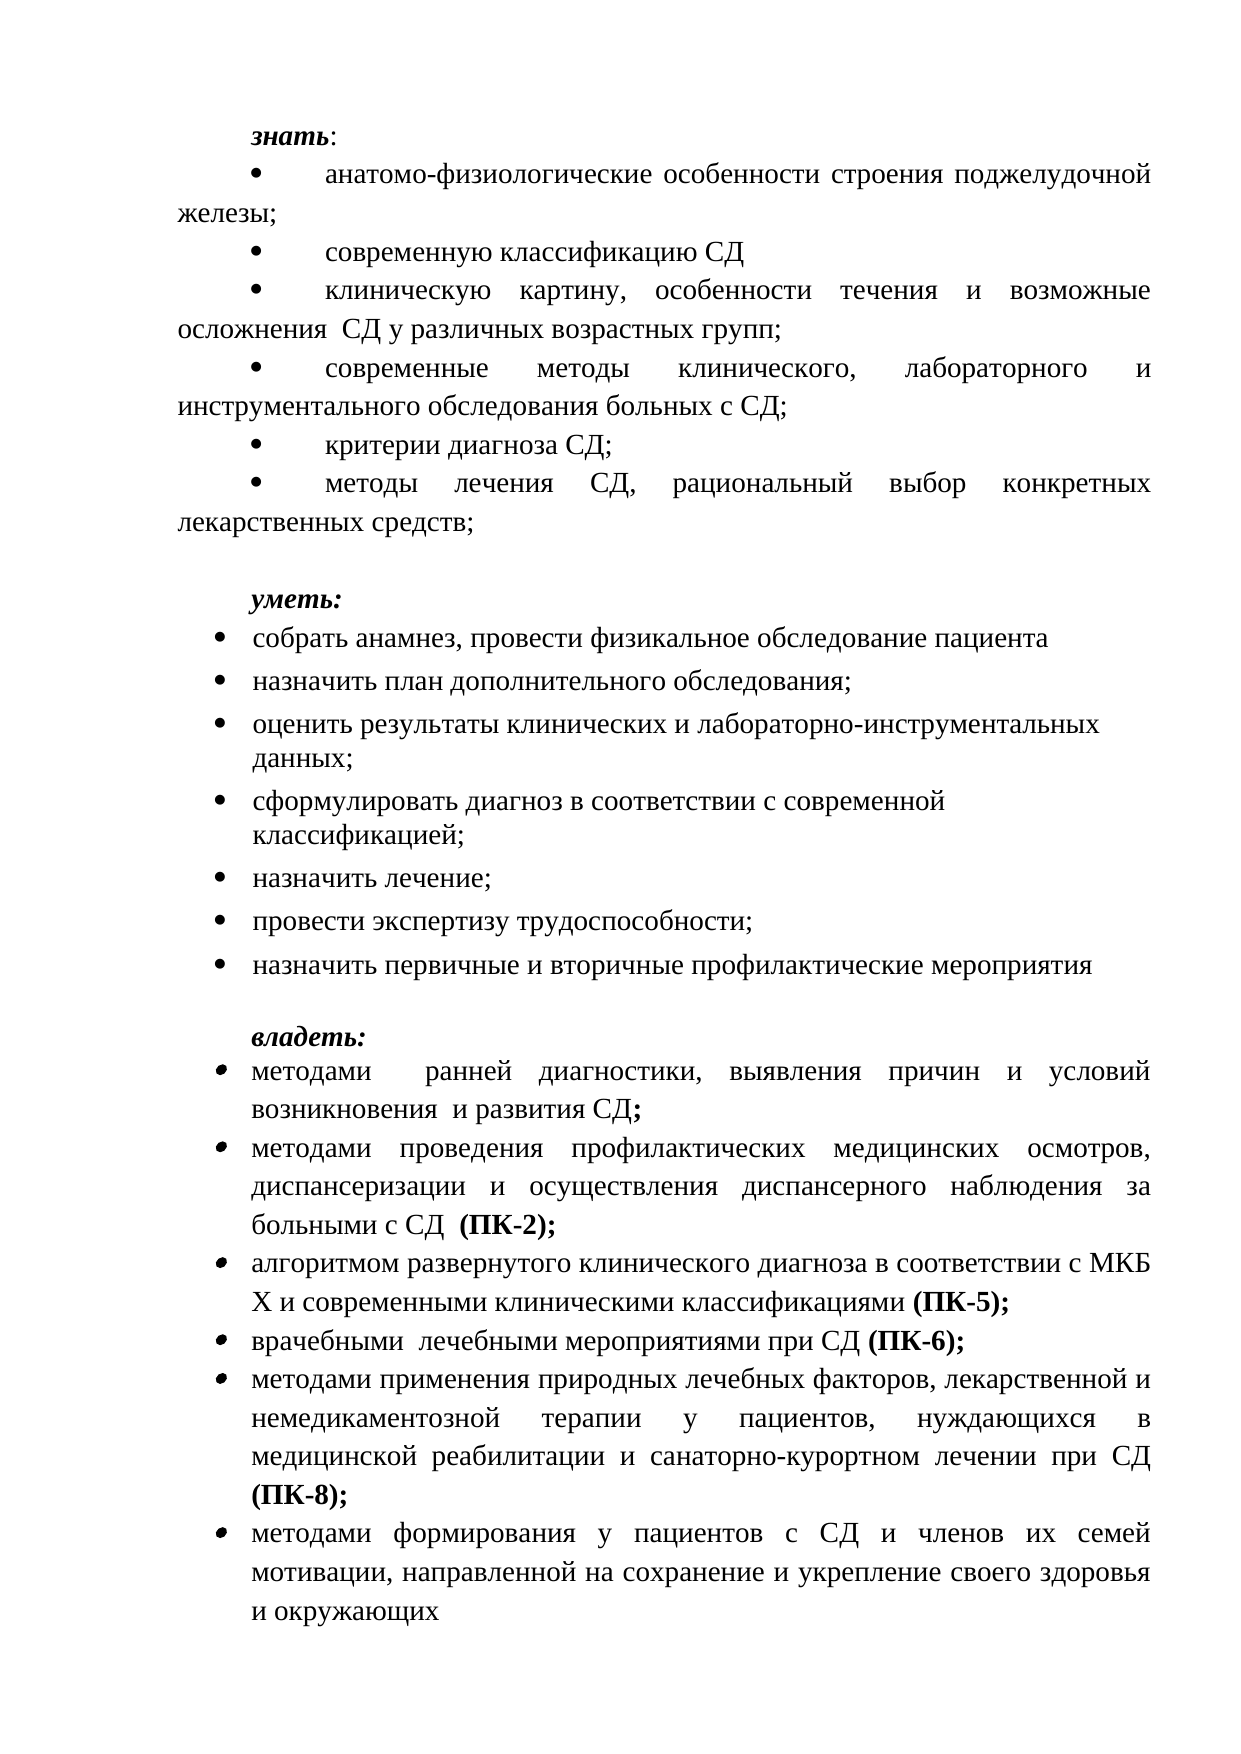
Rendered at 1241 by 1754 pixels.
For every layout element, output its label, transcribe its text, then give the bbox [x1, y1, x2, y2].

list методы лечения СД, рациональный выбор конкретных лекарственных средств; [177, 466, 1152, 538]
list врачебными лечебными мероприятиями при СД (ПК-6); [213, 1323, 1152, 1356]
list методами формирования у пациентов с СД и членов их семей мотивации, направленной на сохранение и укрепление своего здоровья и окружающих [213, 1516, 1152, 1626]
list назначить лечение; [215, 860, 1152, 894]
list анатомо-физиологические особенности строения поджелудочной железы; [177, 157, 1152, 229]
list современные методы клинического, лабораторного и инструментального обследования больных с СД; [177, 350, 1152, 422]
list провести экспертизу трудоспособности; [215, 903, 1152, 937]
list клиническую картину, особенности течения и возможные осложнения СД у различных возрастных групп; [177, 272, 1152, 345]
list оценить результаты клинических и лабораторно-инструментальных данных; [215, 706, 1152, 774]
list современную классификацию СД [177, 234, 1152, 267]
list критерии диагноза СД; [177, 427, 1152, 461]
text знать: [177, 118, 1152, 152]
list назначить план дополнительного обследования; [215, 663, 1152, 697]
text владеть: [251, 1019, 1152, 1053]
list методами ранней диагностики, выявления причин и условий возникновения и развития СД; [213, 1053, 1152, 1125]
list собрать анамнез, провести физикальное обследование пациента [215, 620, 1152, 653]
list алгоритмом развернутого клинического диагноза в соответствии с МКБ Х и современными клиническими классификациями (ПК-5); [213, 1246, 1152, 1318]
list назначить первичные и вторичные профилактические мероприятия [215, 947, 1152, 981]
list методами проведения профилактических медицинских осмотров, диспансеризации и осуществления диспансерного наблюдения за больными с СД (ПК-2); [213, 1130, 1152, 1241]
list сформулировать диагноз в соответствии с современной классификацией; [215, 783, 1152, 851]
text уметь: [177, 581, 1152, 615]
list методами применения природных лечебных факторов, лекарственной и немедикаментозной терапии у пациентов, нуждающихся в медицинской реабилитации и санаторно-курортном лечении при СД (ПК-8); [213, 1361, 1152, 1511]
